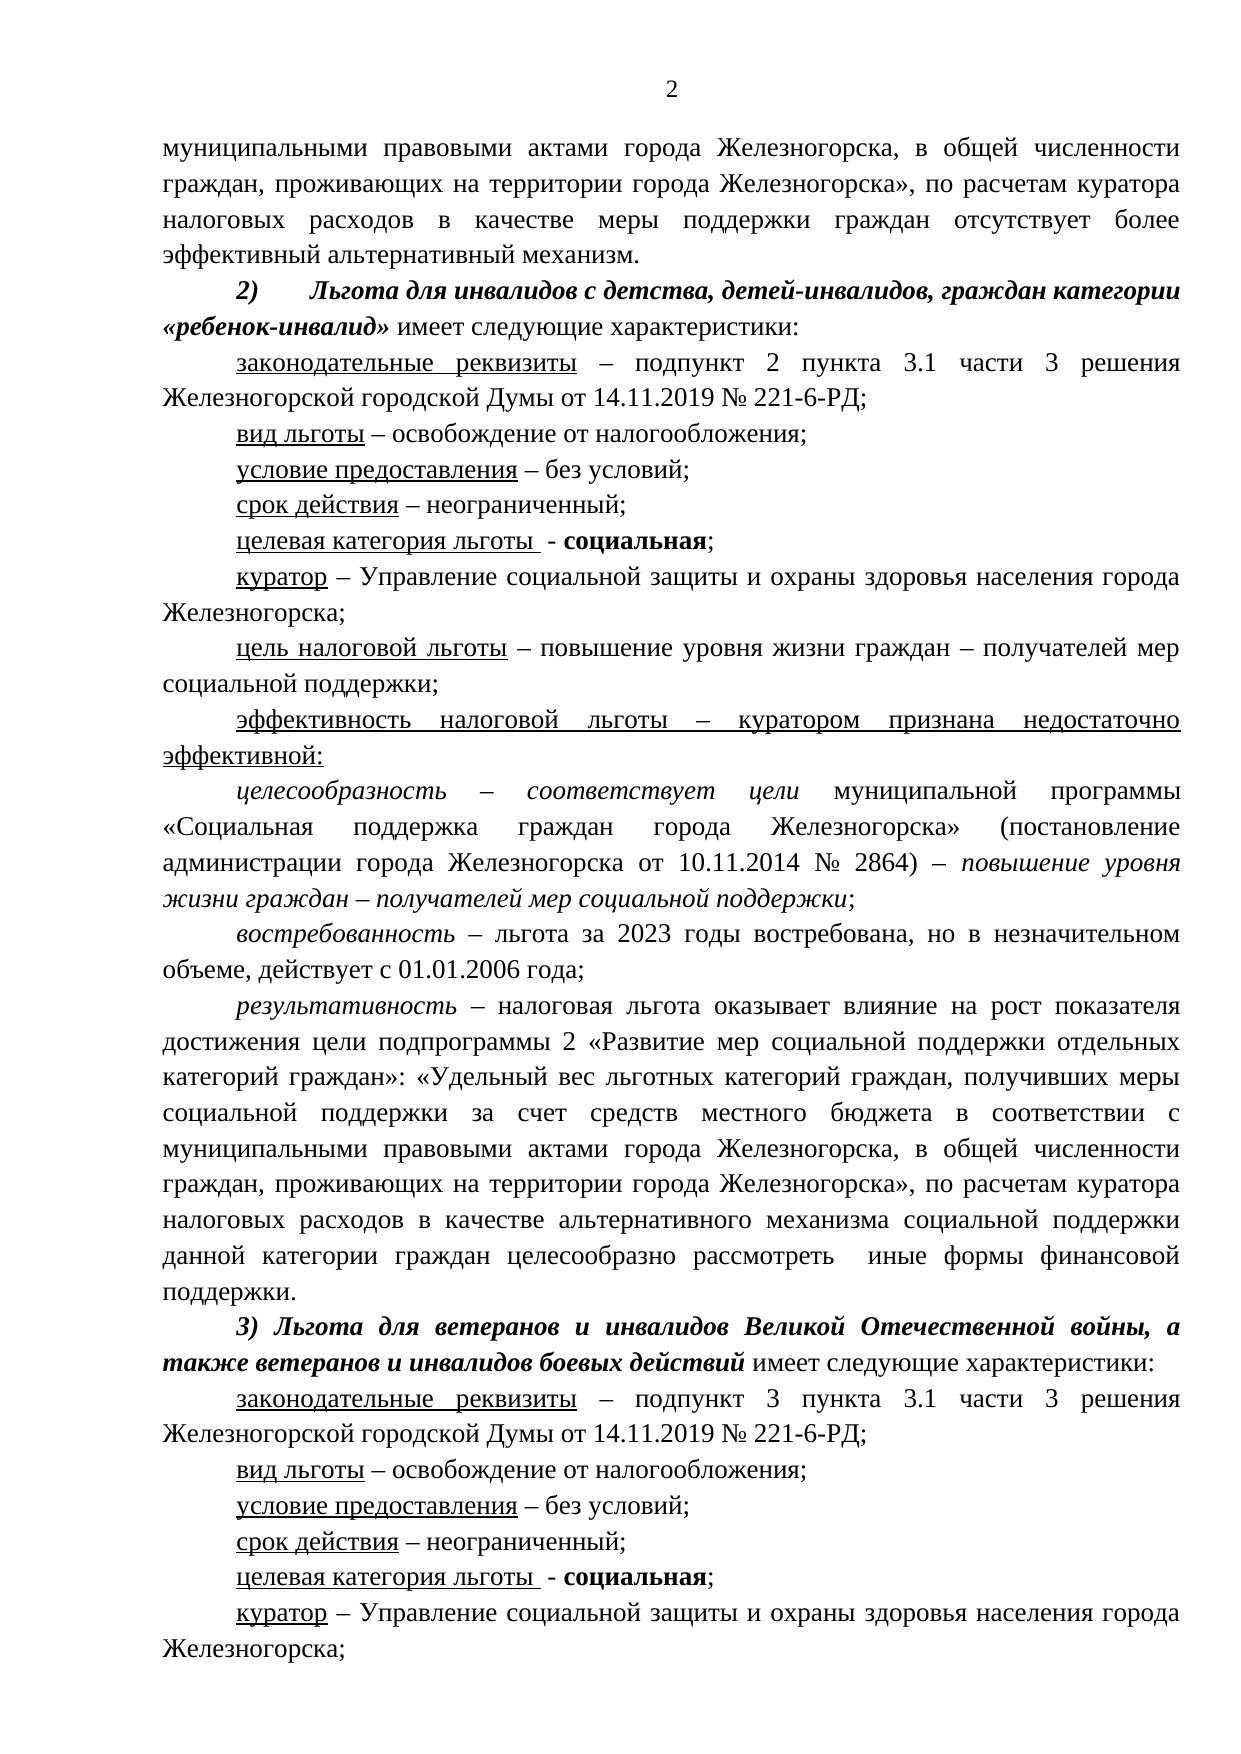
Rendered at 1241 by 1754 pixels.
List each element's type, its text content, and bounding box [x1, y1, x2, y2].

list срок действия – неограниченный; [162, 489, 1181, 520]
list куратор – Управление социальной защиты и охраны здоровья населения города Железногорска; [162, 560, 1181, 627]
list целевая категория льготы - социальная; [162, 1561, 1181, 1592]
list востребованность – льгота за 2023 годы востребована, но в незначительном объеме, действует с 01.01.2006 года; [162, 917, 1181, 984]
list условие предоставления – без условий; [162, 453, 1181, 484]
list Льгота для инвалидов с детства, детей-инвалидов, граждан категории «ребенок-инвалид» имеет следующие характеристики: [162, 274, 1181, 341]
list куратор – Управление социальной защиты и охраны здоровья населения города Железногорска; [162, 1596, 1181, 1663]
list условие предоставления – без условий; [162, 1489, 1181, 1520]
list вид льготы – освобождение от налогообложения; [162, 1453, 1181, 1484]
list эффективность налоговой льготы – куратором признана недостаточно эффективной: [162, 703, 1181, 770]
list законодательные реквизиты – подпункт 2 пункта 3.1 части 3 решения Железногорской городской Думы от 14.11.2019 № 221-6-РД; [162, 346, 1181, 413]
list 3) Льгота для ветеранов и инвалидов Великой Отечественной войны, а также ветеранов и инвалидов боевых действий имеет следующие характеристики: [162, 1310, 1181, 1377]
list целевая категория льготы - социальная; [162, 524, 1181, 556]
list срок действия – неограниченный; [162, 1525, 1181, 1556]
list целесообразность – соответствует цели муниципальной программы «Социальная поддержка граждан города Железногорска» (постановление администрации города Железногорска от 10.11.2014 № 2864) – повышение уровня жизни граждан – получателей мер социальной поддержки; [162, 774, 1181, 913]
list результативность – налоговая льгота оказывает влияние на рост показателя достижения цели подпрограммы 2 «Развитие мер социальной поддержки отдельных категорий граждан»: «Удельный вес льготных категорий граждан, получивших меры социальной поддержки за счет средств местного бюджета в соответствии с муниципальными правовыми актами города Железногорска, в общей численности граждан, проживающих на территории города Железногорска», по расчетам куратора налоговых расходов в качестве альтернативного механизма социальной поддержки данной категории граждан целесообразно рассмотреть иные формы финансовой поддержки. [162, 989, 1181, 1306]
list цель налоговой льготы – повышение уровня жизни граждан – получателей мер социальной поддержки; [162, 632, 1181, 698]
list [162, 131, 1181, 270]
list законодательные реквизиты – подпункт 3 пункта 3.1 части 3 решения Железногорской городской Думы от 14.11.2019 № 221-6-РД; [162, 1382, 1181, 1449]
list вид льготы – освобождение от налогообложения; [162, 417, 1181, 448]
